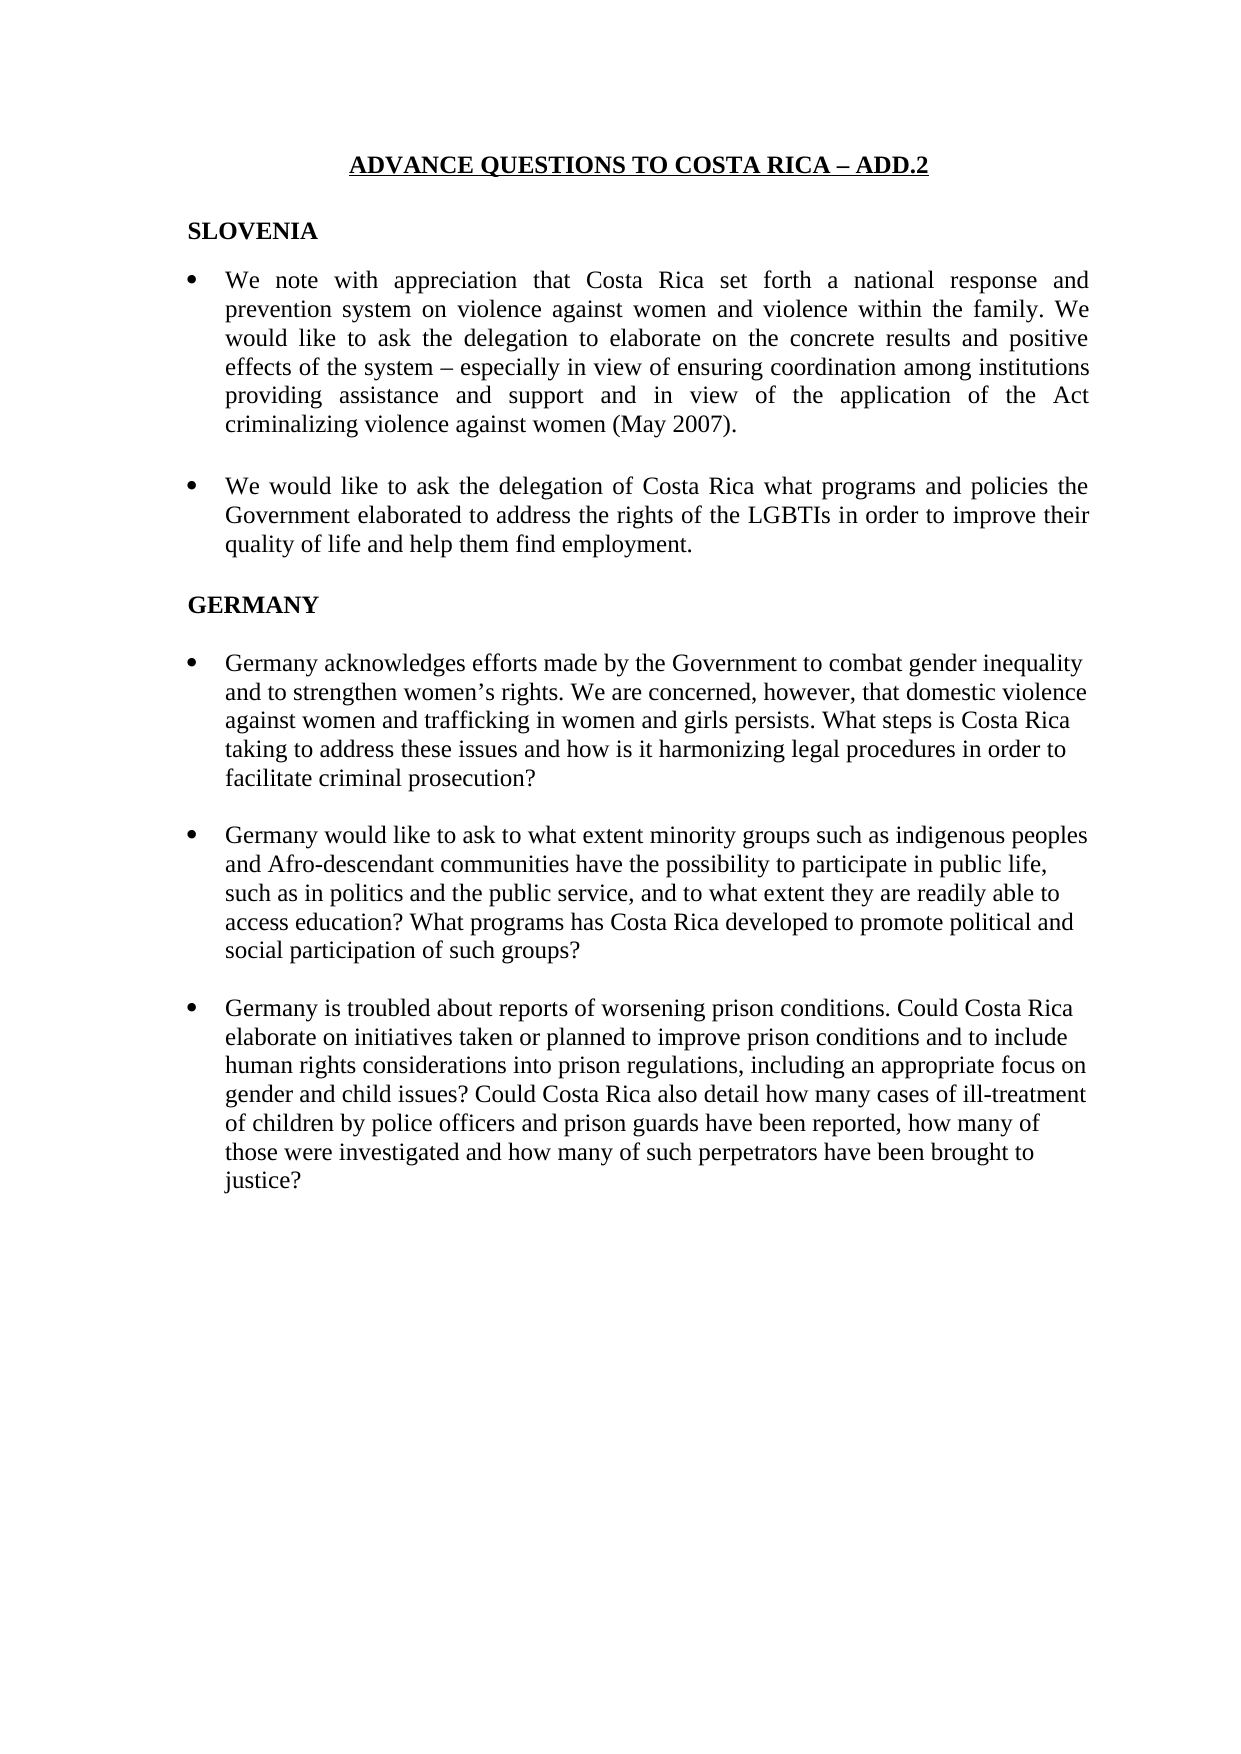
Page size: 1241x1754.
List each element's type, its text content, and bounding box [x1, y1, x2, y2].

list We note with appreciation that Costa Rica set forth a national response and prevention system on violence against women and violence within the family. We would like to ask the delegation to elaborate on the concrete results and positive effects of the system – especially in view of ensuring coordination among institutions providing assistance and support and in view of the application of the Act criminalizing violence against women (May 2007). [187, 266, 1090, 438]
list We would like to ask the delegation of Costa Rica what programs and policies the Government elaborated to address the rights of the LGBTIs in order to improve their quality of life and help them find employment. [187, 471, 1090, 557]
list Germany would like to ask to what extent minority groups such as indigenous peoples and Afro-descendant communities have the possibility to participate in public life, such as in politics and the public service, and to what extent they are readily able to access education? What programs has Costa Rica developed to promote political and social participation of such groups? [187, 820, 1090, 964]
text SLOVENIA [150, 216, 1090, 245]
list Germany is troubled about reports of worsening prison conditions. Could Costa Rica elaborate on initiatives taken or planned to improve prison conditions and to include human rights considerations into prison regulations, including an appropriate focus on gender and child issues? Could Costa Rica also detail how many cases of ill-treatment of children by police officers and prison guards have been reported, how many of those were investigated and how many of such perpetrators have been brought to justice? [187, 993, 1090, 1194]
text GERMANY [187, 590, 1090, 619]
list Germany acknowledges efforts made by the Government to combat gender inequality and to strengthen women’s rights. We are concerned, however, that domestic violence against women and trafficking in women and girls persists. What steps is Costa Rica taking to address these issues and how is it harmonizing legal procedures in order to facilitate criminal prosecution? [187, 648, 1090, 792]
text ADVANCE QUESTIONS TO COSTA RICA – ADD.2 [187, 150, 1090, 179]
